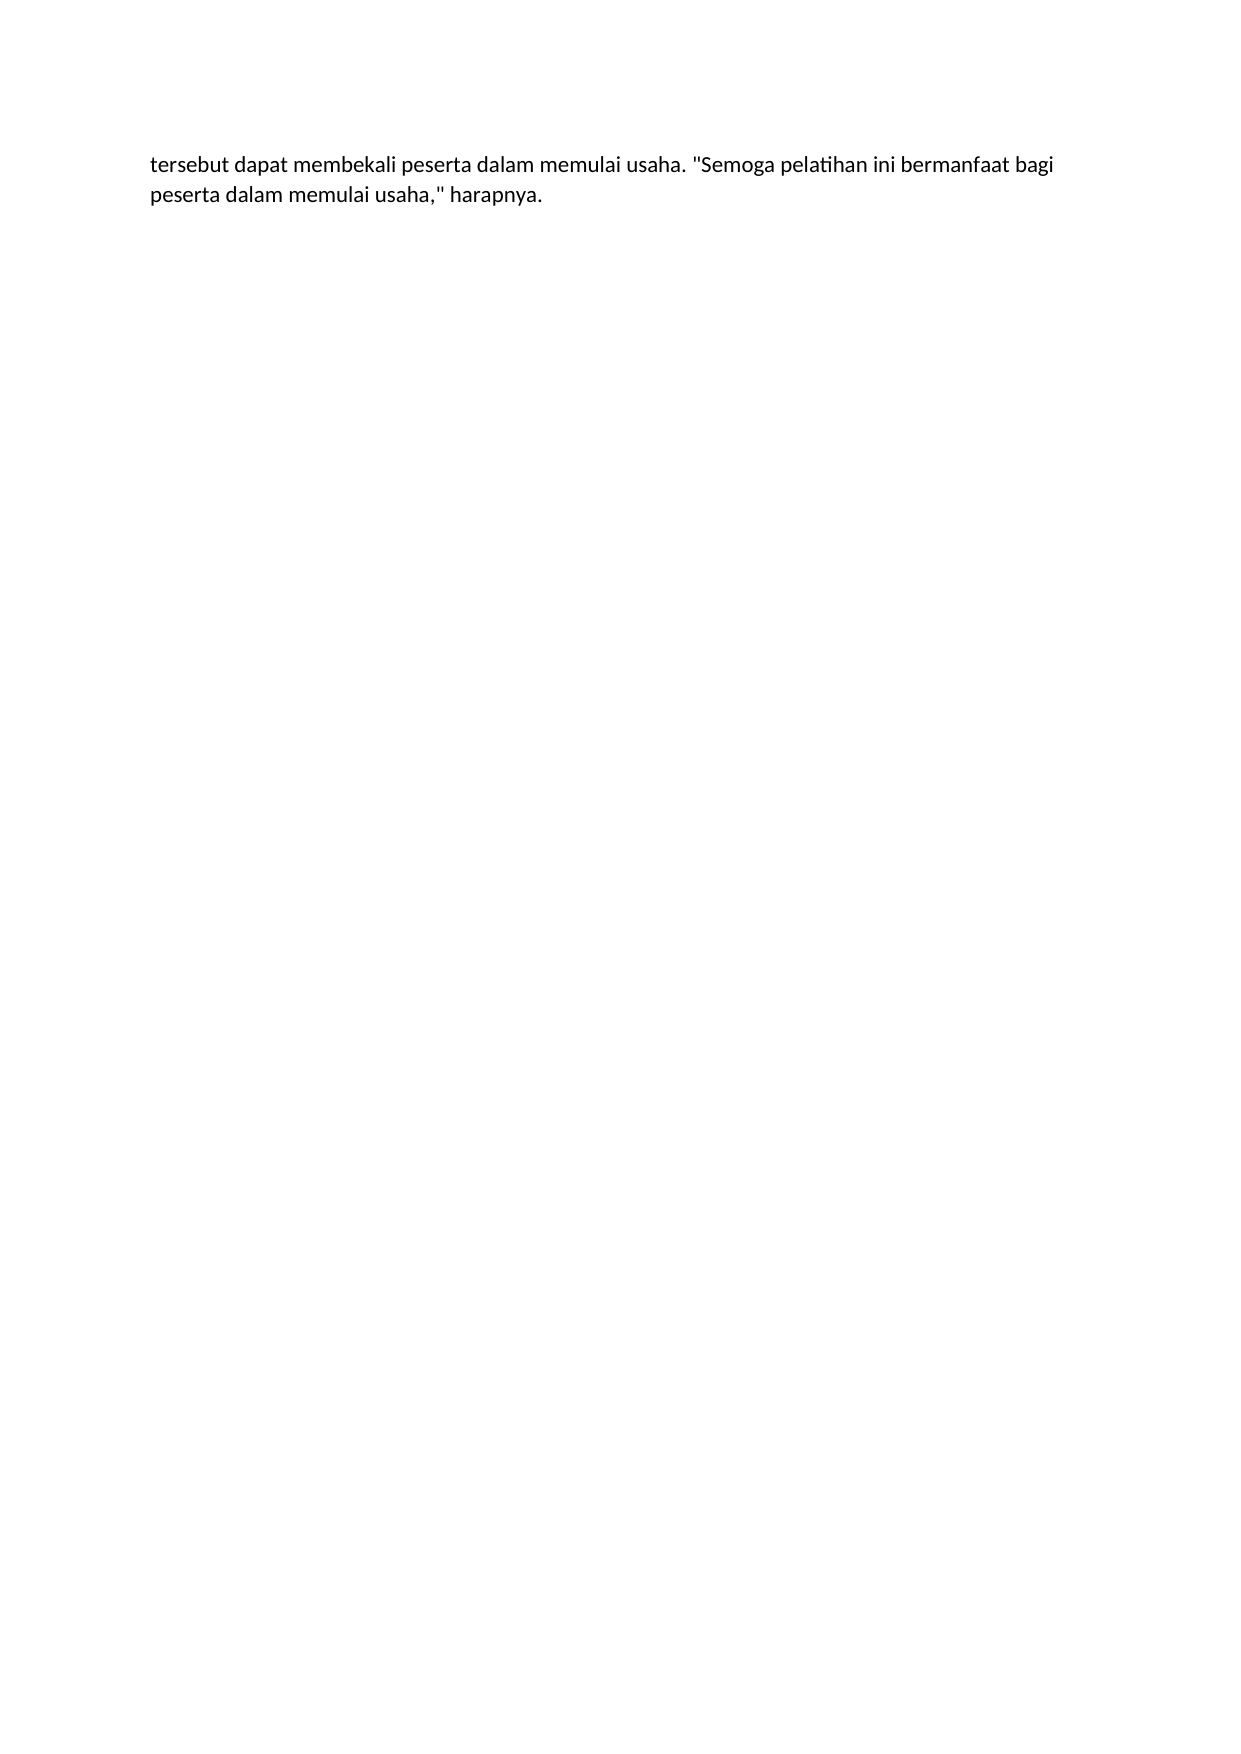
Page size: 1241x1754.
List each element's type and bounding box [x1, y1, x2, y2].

text [150, 150, 1090, 208]
